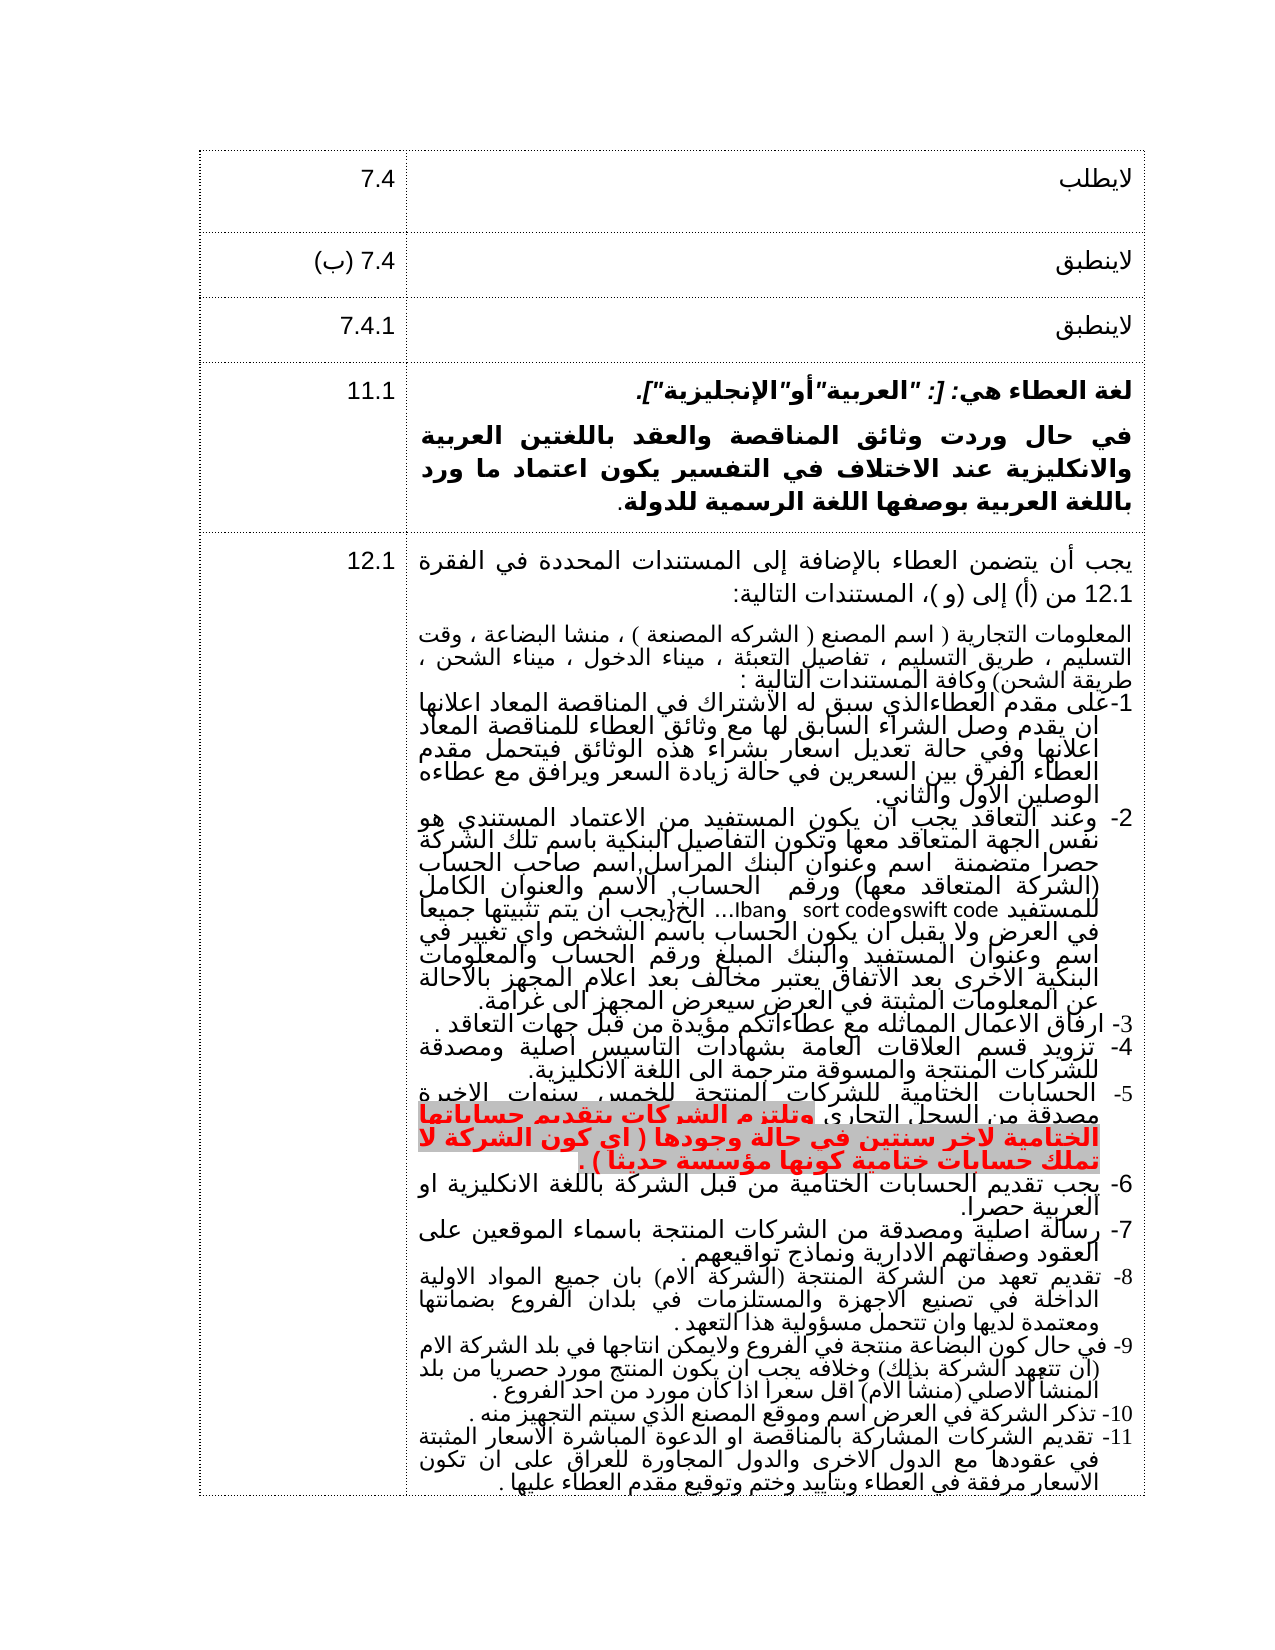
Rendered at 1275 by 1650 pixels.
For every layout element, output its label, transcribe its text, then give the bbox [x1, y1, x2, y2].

table_cell 7.4 [200, 150, 407, 232]
table_cell 7.4.1 [200, 297, 407, 362]
table_cell لايطلب [407, 150, 1144, 232]
table_cell لاينطبق [407, 297, 1144, 362]
table_cell 7.4 (ب) [200, 232, 407, 297]
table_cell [407, 532, 1144, 1495]
table_cell لغة العطاء هي: [: "العربية"أو"الإنجليزية"]. في حال وردت وثائق المناقصة والعقد باللغتين العربية والانكليزية عند الاختلاف في التفسير يكون اعتماد ما ورد باللغة العربية بوصفها اللغة الرسمية للدولة. [407, 362, 1144, 532]
table_cell 11.1 [200, 362, 407, 532]
table_cell 12.1 14 [200, 532, 407, 1495]
table_cell لاينطبق [407, 232, 1144, 297]
